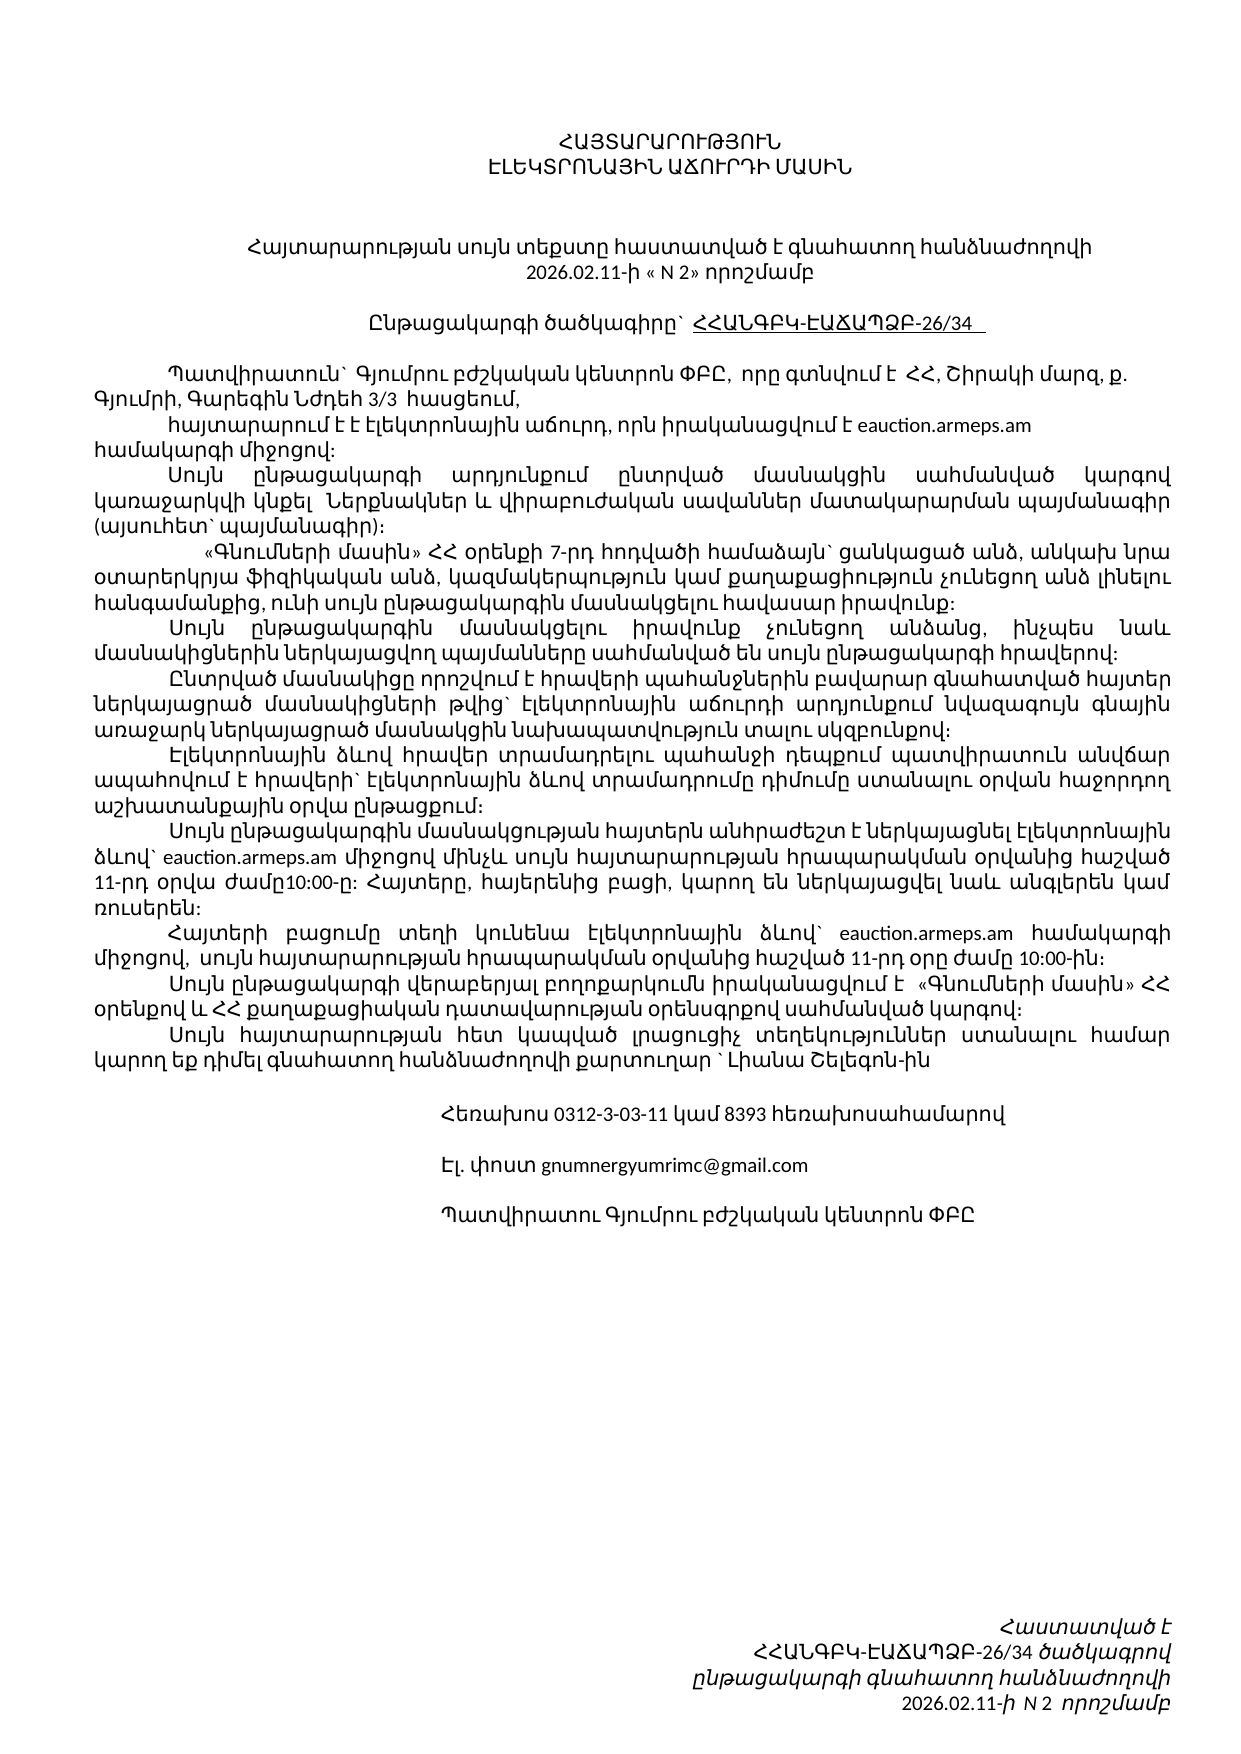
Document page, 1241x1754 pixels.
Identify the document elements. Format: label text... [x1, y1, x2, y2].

text Պատվիրատուն` Գյումրու բժշկական կենտրոն ՓԲԸ, որը գտնվում է ՀՀ, Շիրակի մարզ, ք. Գյումրի, Գարեգին Նժդեհ 3/3 հասցեում, [94, 361, 1171, 412]
text Ընտրված մասնակիցը որոշվում է հրավերի պահանջներին բավարար գնահատված հայտեր ներկայացրած մասնակիցների թվից` էլեկտրոնային աճուրդի արդյունքում նվազագույն գնային առաջարկ ներկայացրած մասնակցին նախապատվություն տալու սկզբունքով։ [94, 666, 1171, 742]
text Սույն ընթացակարգին մասնակցելու իրավունք չունեցող անձանց, ինչպես նաև մասնակիցներին ներկայացվող պայմանները սահմանված են սույն ընթացակարգի հրավերով: [94, 615, 1171, 666]
text Պատվիրատու Գյումրու բժշկական կենտրոն ՓԲԸ [94, 1203, 1171, 1228]
text Սույն ընթացակարգին մասնակցության հայտերն անհրաժեշտ է ներկայացնել էլեկտրոնային ձևով` eauction.armeps.am միջոցով մինչև սույն հայտարարության հրապարակման օրվանից հաշված 11-րդ օրվա ժամը10:00-ը: Հայտերը, հայերենից բացի, կարող են ներկայացվել նաև անգլերեն կամ ռուսերեն: [94, 818, 1171, 920]
text ՀԱՅՏԱՐԱՐՈՒԹՅՈՒՆ [94, 129, 1171, 154]
text Սույն հայտարարության հետ կապված լրացուցիչ տեղեկություններ ստանալու համար կարող եք դիմել գնահատող հանձնաժողովի քարտուղար ` Լիանա Շելեգոն-ին [94, 1022, 1171, 1073]
text 2026.02.11 -ի « N 2» որոշմամբ [94, 259, 1171, 285]
text Հայտերի բացումը տեղի կունենա էլեկտրոնային ձևով` eauction.armeps.am համակարգի միջոցով, սույն հայտարարության հրապարակման օրվանից հաշված 11-րդ օրը ժամը 10:00-ին։ [94, 920, 1171, 971]
text Հեռախոս 0312-3-03-11 կամ 8393 հեռախոսահամարով [94, 1101, 1171, 1126]
text Ընթացակարգի ծածկագիրը` ՀՀԱՆԳԲԿ-ԷԱՃԱՊՁԲ-26/34 [94, 310, 1171, 336]
text 2026.02.11 -ի N 2 որոշմամբ [94, 1690, 1171, 1716]
text հայտարարում է է էլեկտրոնային աճուրդ, որն իրականացվում է eauction.armeps.am համակարգի միջոցով: [94, 412, 1171, 463]
text ՀՀԱՆԳԲԿ-ԷԱՃԱՊՁԲ-26/34 ծածկագրով [94, 1639, 1171, 1665]
text Սույն ընթացակարգի արդյունքում ընտրված մասնակցին սահմանված կարգով կառաջարկվի կնքել Ներքնակներ և վիրաբուժական սավաններ մատակարարման պայմանագիր (այսուհետ` պայմանագիր)։ [94, 463, 1171, 539]
text ԷԼԵԿՏՐՈՆԱՅԻՆ ԱՃՈՒՐԴԻ ՄԱՍԻՆ [94, 154, 1171, 180]
text Էլեկտրոնային ձևով հրավեր տրամադրելու պահանջի դեպքում պատվիրատուն անվճար ապահովում է հրավերի` էլեկտրոնային ձևով տրամադրումը դիմումը ստանալու օրվան հաջորդող աշխատանքային օրվա ընթացքում։ [94, 742, 1171, 818]
text ընթացակարգի գնահատող հանձնաժողովի [94, 1665, 1171, 1690]
text Հայտարարության սույն տեքստը հաստատված է գնահատող հանձնաժողովի [94, 234, 1171, 259]
text «Գնումների մասին» ՀՀ օրենքի 7-րդ հոդվածի համաձայն` ցանկացած անձ, անկախ նրա օտարերկրյա ֆիզիկական անձ, կազմակերպություն կամ քաղաքացիություն չունեցող անձ լինելու հանգամանքից, ունի սույն ընթացակարգին մասնակցելու հավասար իրավունք: [94, 539, 1171, 615]
text Հաստատված է [94, 1614, 1171, 1639]
text Էլ. փոստ gnumnergyumrimc@gmail.com [94, 1152, 1171, 1177]
text Սույն ընթացակարգի վերաբերյալ բողոքարկումն իրականացվում է «Գնումների մասին» ՀՀ օրենքով և ՀՀ քաղաքացիական դատավարության օրենսգրքով սահմանված կարգով։ [94, 971, 1171, 1022]
